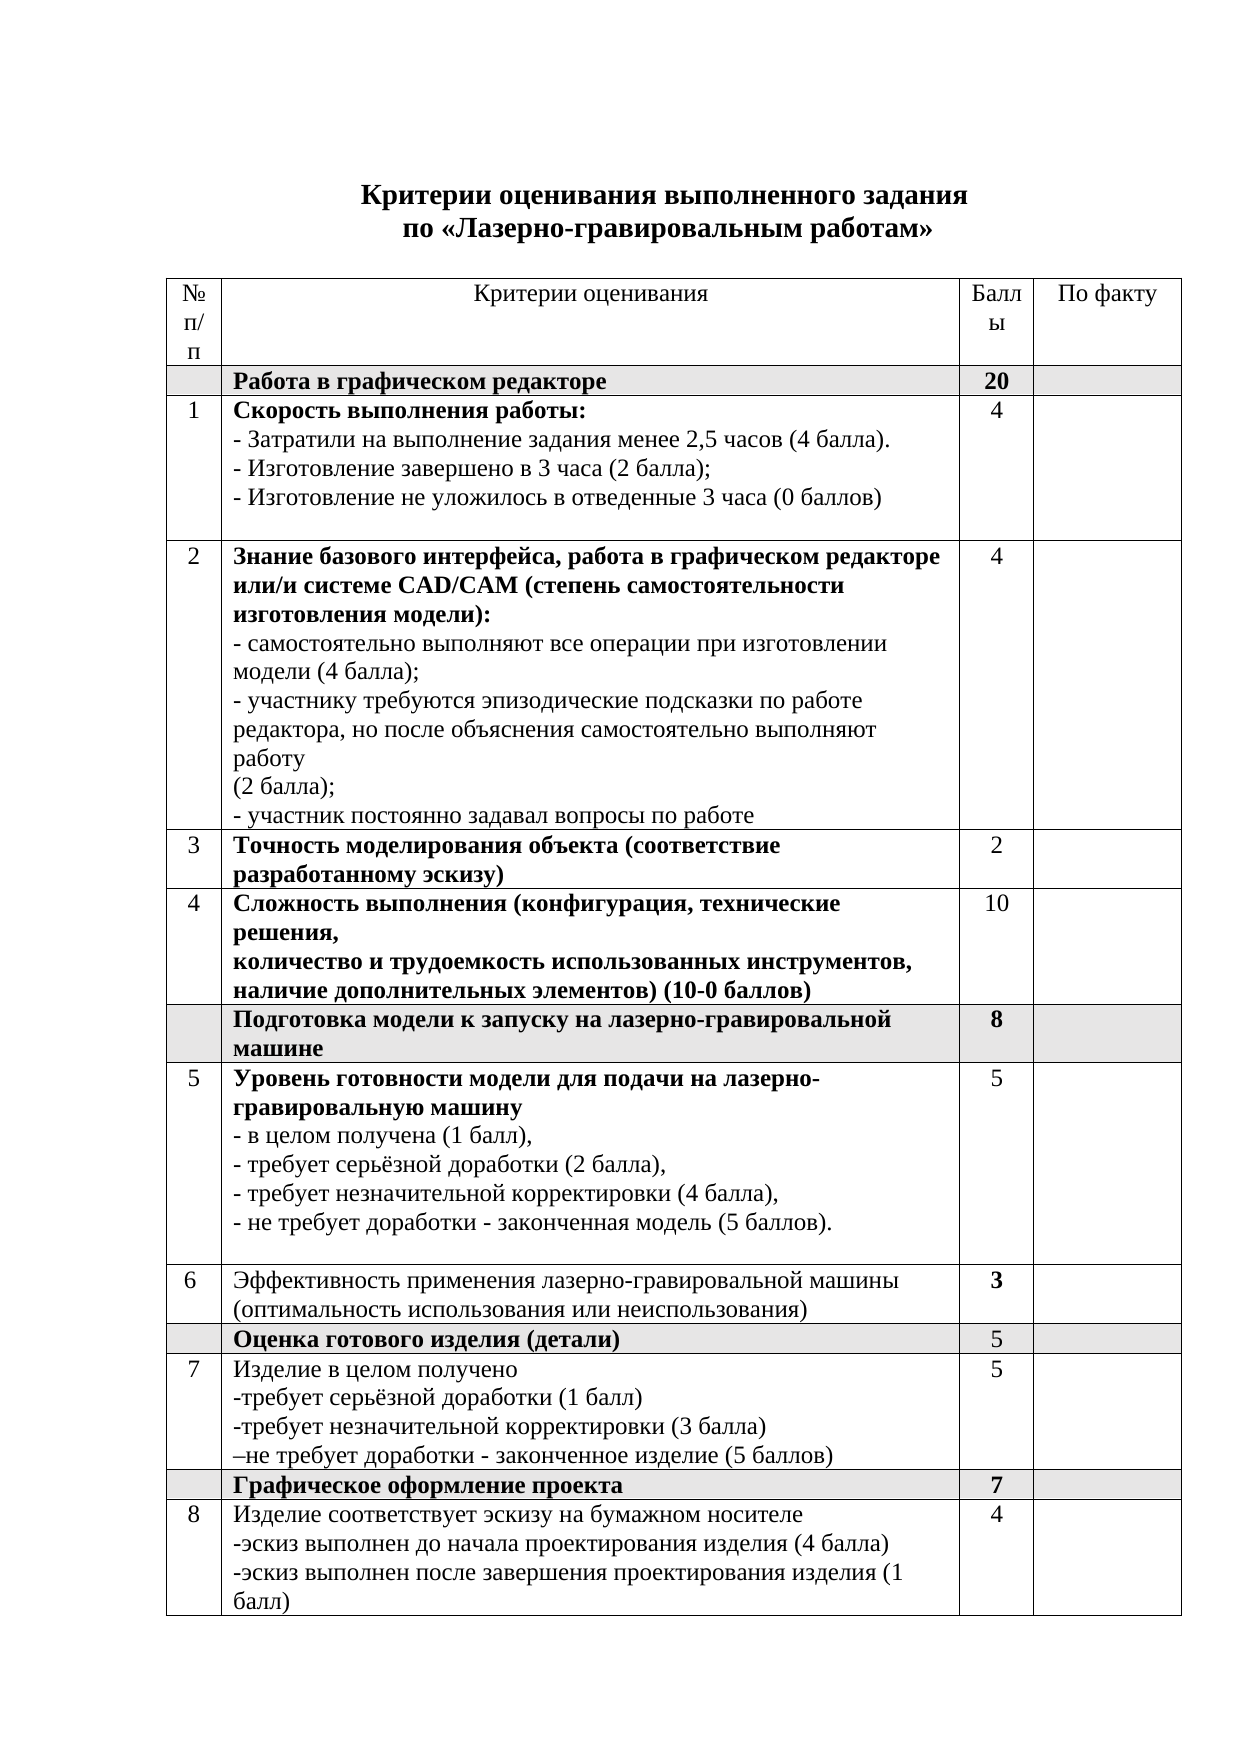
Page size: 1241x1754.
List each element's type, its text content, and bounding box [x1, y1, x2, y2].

table_cell [167, 1324, 221, 1353]
table_cell Изделие соответствует эскизу на бумажном носителе -эскиз выполнен до начала проектирования изделия (4 балла) -эскиз выполнен после завершения проектирования изделия (1 балл) [222, 1500, 959, 1614]
table_cell 5 [960, 1063, 1033, 1264]
table_cell 5 [960, 1324, 1033, 1353]
table_cell [1034, 366, 1181, 394]
table_cell [1034, 1500, 1181, 1614]
table_header Баллы [960, 279, 1033, 365]
table_cell Точность моделирования объекта (соответствие разработанному эскизу) [222, 830, 959, 887]
table_cell 3 [960, 1265, 1033, 1323]
table_cell 6 [167, 1265, 221, 1323]
table_cell 4 [960, 541, 1033, 829]
table_cell [1034, 541, 1181, 829]
table_cell [1034, 1324, 1181, 1353]
table_cell 20 [960, 366, 1033, 394]
table_cell 8 [167, 1500, 221, 1614]
table_cell [1034, 889, 1181, 1003]
table_cell 4 [167, 889, 221, 1003]
table_cell Оценка готового изделия (детали) [222, 1324, 959, 1353]
table_cell [1034, 830, 1181, 887]
table_cell 7 [960, 1470, 1033, 1498]
table_cell Уровень готовности модели для подачи на лазерно- гравировальную машину - в целом получена (1 балл), - требует серьёзной доработки (2 балла), - требует незначительной корректировки (4 балла), - не требует доработки - законченная модель (5 баллов). [222, 1063, 959, 1264]
table_cell [167, 1005, 221, 1062]
table_cell [1034, 1063, 1181, 1264]
table_cell 3 [167, 830, 221, 887]
table_header По факту [1034, 279, 1181, 365]
table_cell [1034, 1470, 1181, 1498]
table_cell [1034, 1265, 1181, 1323]
table_cell Графическое оформление проекта [222, 1470, 959, 1498]
table_cell 8 [960, 1005, 1033, 1062]
table_cell Знание базового интерфейса, работа в графическом редакторе или/и системе CAD/CAM (степень самостоятельности изготовления модели): - самостоятельно выполняют все операции при изготовлении модели (4 балла); - участнику требуются эпизодические подсказки по работе редактора, но после объяснения самостоятельно выполняют работу (2 балла); - участник постоянно задавал вопросы по работе [222, 541, 959, 829]
table_cell Эффективность применения лазерно-гравировальной машины (оптимальность использования или неиспользования) [222, 1265, 959, 1323]
table_cell Изделие в целом получено -требует серьёзной доработки (1 балл) -требует незначительной корректировки (3 балла) –не требует доработки - законченное изделие (5 баллов) [222, 1354, 959, 1469]
table_cell 10 [960, 889, 1033, 1003]
table_cell 7 [167, 1354, 221, 1469]
table_cell [1034, 1354, 1181, 1469]
table_header № п/п [167, 279, 221, 365]
table_cell 2 [960, 830, 1033, 887]
table_cell 5 [960, 1354, 1033, 1469]
table_cell 5 [167, 1063, 221, 1264]
table_cell Сложность выполнения (конфигурация, технические решения, количество и трудоемкость использованных инструментов, наличие дополнительных элементов) (10-0 баллов) [222, 889, 959, 1003]
table_cell [1034, 1005, 1181, 1062]
table_cell [1034, 396, 1181, 540]
list Критерии оценивания выполненного задания [177, 177, 1152, 210]
table_cell Работа в графическом редакторе [222, 366, 959, 394]
list по «Лазерно-гравировальным работам» [177, 210, 1152, 244]
table_cell [167, 1470, 221, 1498]
table_cell 2 [167, 541, 221, 829]
table_cell [167, 366, 221, 394]
table_cell 4 [960, 1500, 1033, 1614]
table_cell Скорость выполнения работы: - Затратили на выполнение задания менее 2,5 часов (4 балла). - Изготовление завершено в 3 часа (2 балла); - Изготовление не уложилось в отведенные 3 часа (0 баллов) [222, 396, 959, 540]
table_cell Подготовка модели к запуску на лазерно-гравировальной машине [222, 1005, 959, 1062]
table_cell 4 [960, 396, 1033, 540]
table_header Критерии оценивания [222, 279, 959, 365]
table_cell 1 [167, 396, 221, 540]
